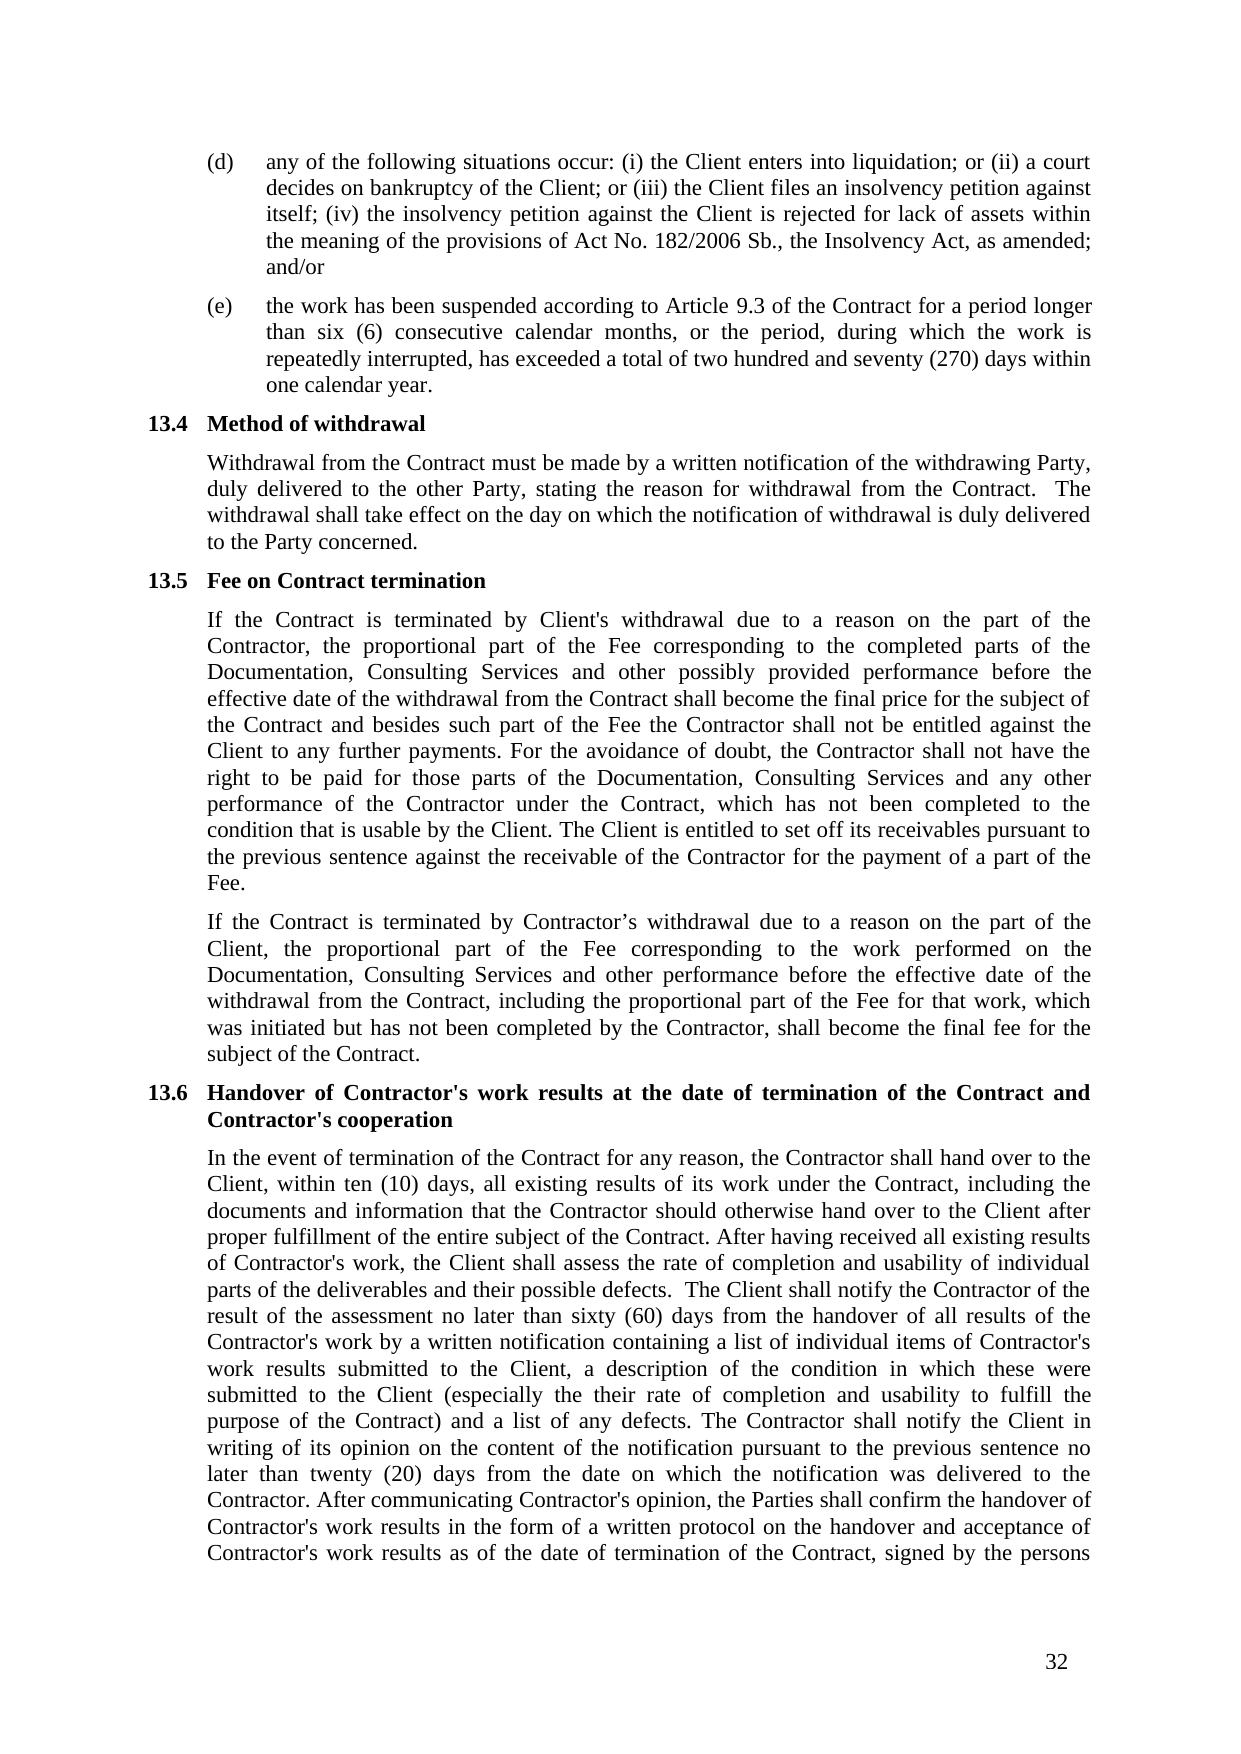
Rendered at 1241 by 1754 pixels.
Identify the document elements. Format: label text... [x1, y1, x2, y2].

subtitle Fee on Contract termination [148, 567, 1092, 593]
subtitle Handover of Contractor's work results at the date of termination of the Contract and Contractor's cooperation [148, 1079, 1092, 1132]
text If the Contract is terminated by Client's withdrawal due to a reason on the part of the Contractor, the proportional part of the Fee corresponding to the completed parts of the Documentation, Consulting Services and other possibly provided performance before the effective date of the withdrawal from the Contract shall become the final price for the subject of the Contract and besides such part of the Fee the Contractor shall not be entitled against the Client to any further payments. For the avoidance of doubt, the Contractor shall not have the right to be paid for those parts of the Documentation, Consulting Services and any other performance of the Contractor under the Contract, which has not been completed to the condition that is usable by the Client. The Client is entitled to set off its receivables pursuant to the previous sentence against the receivable of the Contractor for the payment of a part of the Fee. [207, 606, 1092, 896]
list any of the following situations occur: (i) the Client enters into liquidation; or (ii) a court decides on bankruptcy of the Client; or (iii) the Client files an insolvency petition against itself; (iv) the insolvency petition against the Client is rejected for lack of assets within the meaning of the provisions of Act No. 182/2006 Sb., the Insolvency Act, as amended; and/or [207, 148, 1092, 279]
text If the Contract is terminated by Contractor’s withdrawal due to a reason on the part of the Client, the proportional part of the Fee corresponding to the work performed on the Documentation, Consulting Services and other performance before the effective date of the withdrawal from the Contract, including the proportional part of the Fee for that work, which was initiated but has not been completed by the Contractor, shall become the final fee for the subject of the Contract. [207, 908, 1092, 1066]
text Withdrawal from the Contract must be made by a written notification of the withdrawing Party, duly delivered to the other Party, stating the reason for withdrawal from the Contract. The withdrawal shall take effect on the day on which the notification of withdrawal is duly delivered to the Party concerned. [207, 449, 1092, 554]
subtitle Method of withdrawal [148, 411, 1092, 437]
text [207, 1144, 1092, 1566]
